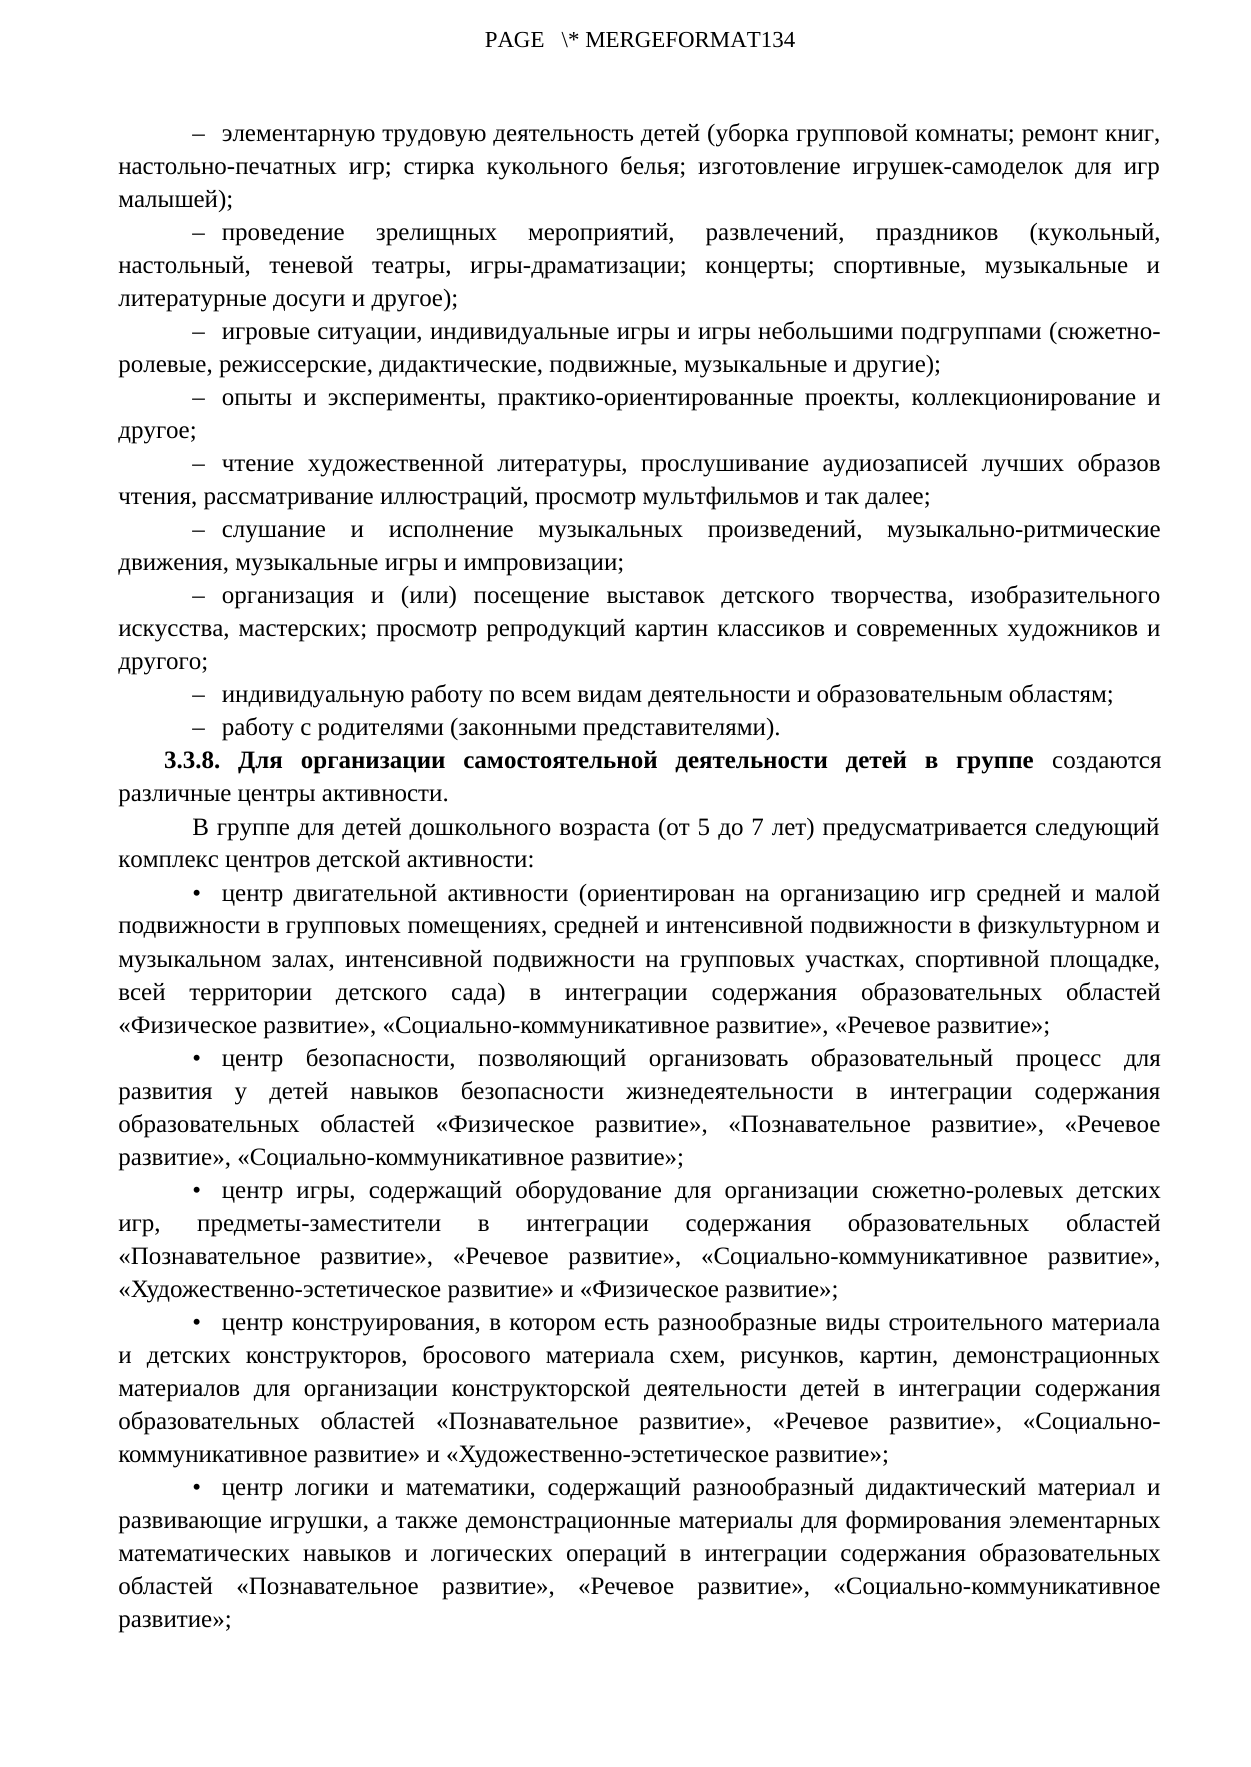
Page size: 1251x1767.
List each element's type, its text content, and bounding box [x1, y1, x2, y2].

list центр игры, содержащий оборудование для организации сюжетно-ролевых детских игр, предметы-заместители в интеграции содержания образовательных областей «Познавательное развитие», «Речевое развитие», «Социально-коммуникативное развитие», «Художественно-эстетическое развитие» и «Физическое развитие»; [118, 1175, 1161, 1303]
list элементарную трудовую деятельность детей (уборка групповой комнаты; ремонт книг, настольно-печатных игр; стирка кукольного белья; изготовление игрушек-самоделок для игр малышей); [118, 118, 1161, 213]
list центр двигательной активности (ориентирован на организацию игр средней и малой подвижности в групповых помещениях, средней и интенсивной подвижности в физкультурном и музыкальном залах, интенсивной подвижности на групповых участках, спортивной площадке, всей территории детского сада) в интеграции содержания образовательных областей «Физическое развитие», «Социально-коммуникативное развитие», «Речевое развитие»; [118, 878, 1161, 1038]
text 3.3.8. Для организации самостоятельной деятельности детей в группе создаются различные центры активности. [118, 746, 1161, 807]
list игровые ситуации, индивидуальные игры и игры небольшими подгруппами (сюжетно-ролевые, режиссерские, дидактические, подвижные, музыкальные и другие); [118, 316, 1161, 378]
list центр логики и математики, содержащий разнообразный дидактический материал и развивающие игрушки, а также демонстрационные материалы для формирования элементарных математических навыков и логических операций в интеграции содержания образовательных областей «Познавательное развитие», «Речевое развитие», «Социально-коммуникативное развитие»; [118, 1472, 1161, 1633]
list проведение зрелищных мероприятий, развлечений, праздников (кукольный, настольный, теневой театры, игры-драматизации; концерты; спортивные, музыкальные и литературные досуги и другое); [118, 217, 1161, 312]
list индивидуальную работу по всем видам деятельности и образовательным областям; [118, 679, 1161, 708]
list слушание и исполнение музыкальных произведений, музыкально-ритмические движения, музыкальные игры и импровизации; [118, 514, 1161, 576]
list опыты и эксперименты, практико-ориентированные проекты, коллекционирование и другое; [118, 382, 1161, 444]
text В группе для детей дошкольного возраста (от 5 до 7 лет) предусматривается следующий комплекс центров детской активности: [118, 812, 1161, 873]
list работу с родителями (законными представителями). [118, 712, 1161, 741]
list центр безопасности, позволяющий организовать образовательный процесс для развития у детей навыков безопасности жизнедеятельности в интеграции содержания образовательных областей «Физическое развитие», «Познавательное развитие», «Речевое развитие», «Социально-коммуникативное развитие»; [118, 1043, 1161, 1171]
list организация и (или) посещение выставок детского творчества, изобразительного искусства, мастерских; просмотр репродукций картин классиков и современных художников и другого; [118, 580, 1161, 675]
list центр конструирования, в котором есть разнообразные виды строительного материала и детских конструкторов, бросового материала схем, рисунков, картин, демонстрационных материалов для организации конструкторской деятельности детей в интеграции содержания образовательных областей «Познавательное развитие», «Речевое развитие», «Социально-коммуникативное развитие» и «Художественно-эстетическое развитие»; [118, 1307, 1161, 1468]
list чтение художественной литературы, прослушивание аудиозаписей лучших образов чтения, рассматривание иллюстраций, просмотр мультфильмов и так далее; [118, 448, 1161, 510]
